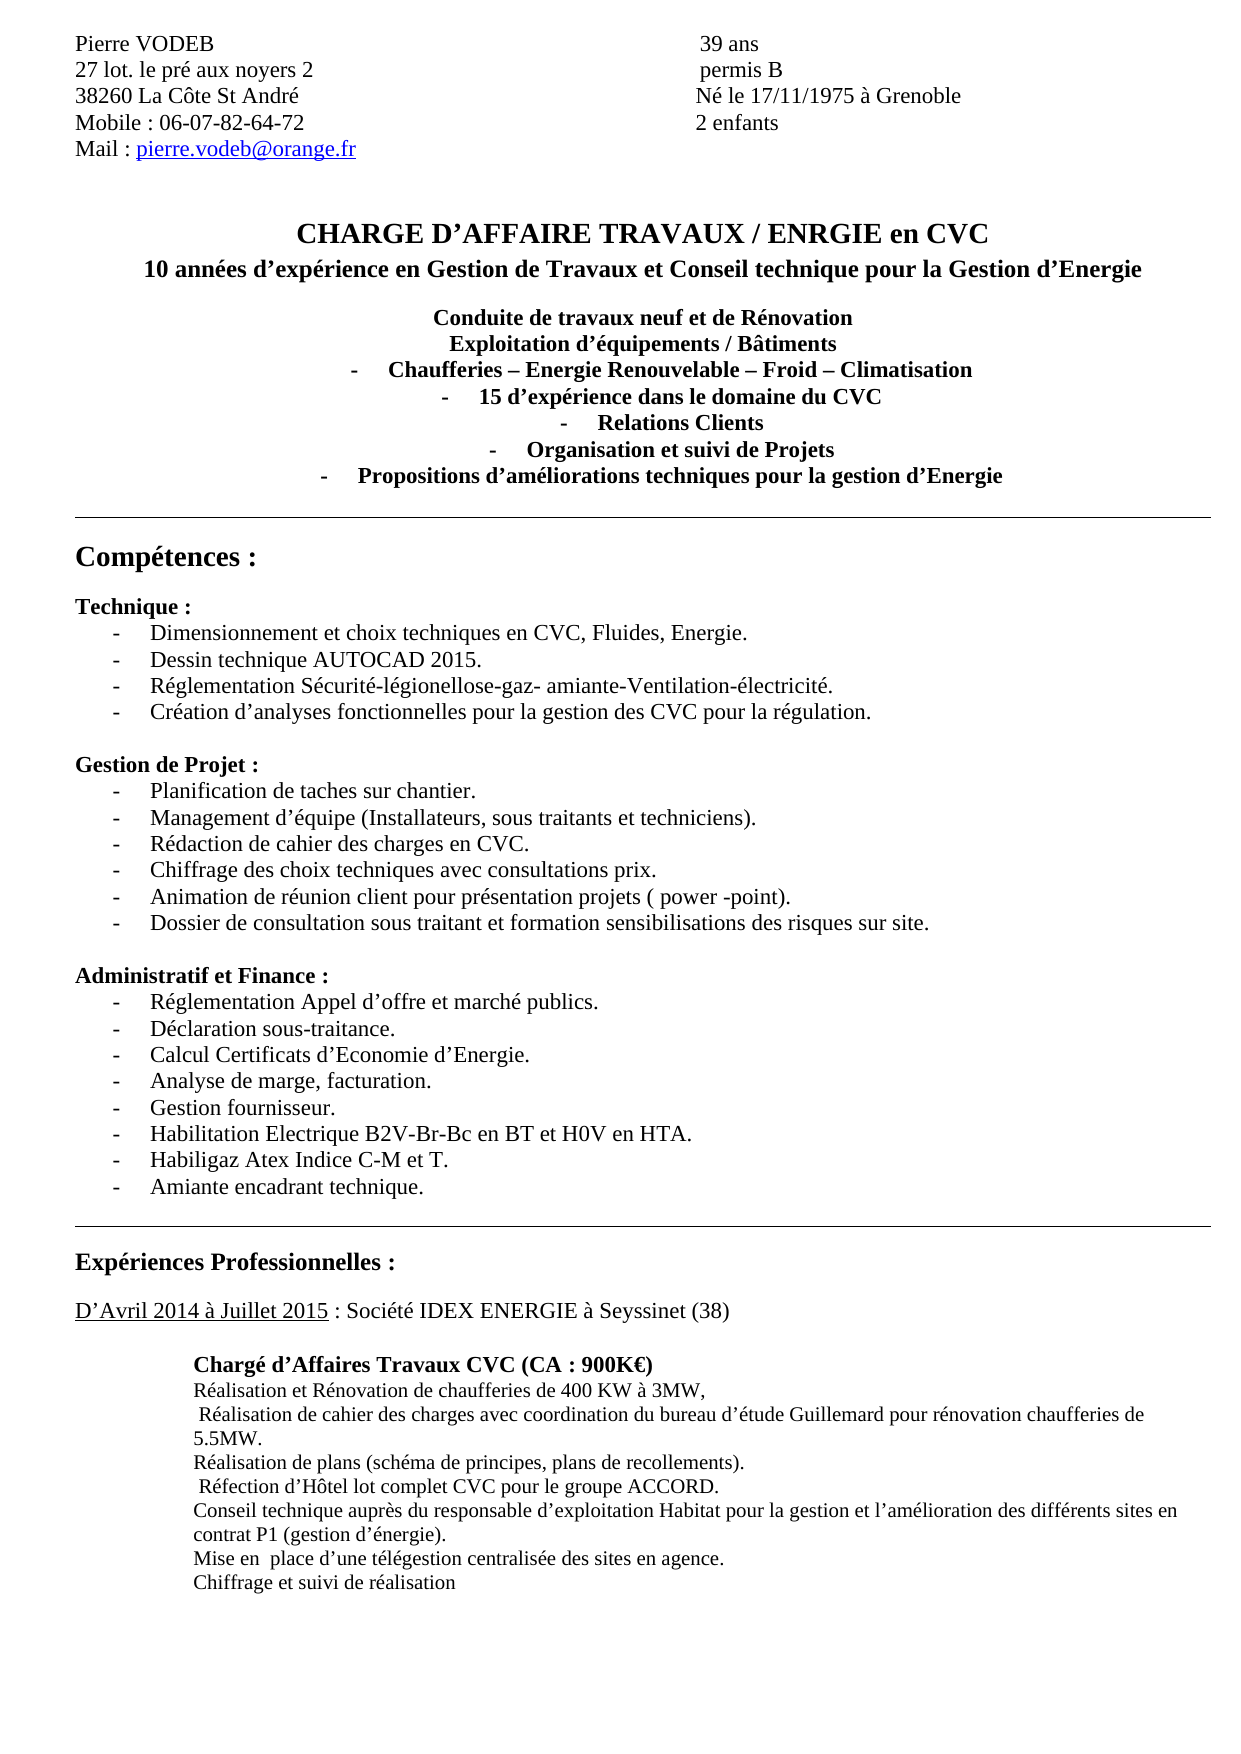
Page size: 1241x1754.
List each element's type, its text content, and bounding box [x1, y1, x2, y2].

list Propositions d’améliorations techniques pour la gestion d’Energie [112, 462, 1211, 488]
list Relations Clients [112, 409, 1211, 436]
list Animation de réunion client pour présentation projets ( power -point). [112, 883, 1211, 909]
list Dimensionnement et choix techniques en CVC, Fluides, Energie. [112, 619, 1211, 646]
list Management d’équipe (Installateurs, sous traitants et techniciens). [112, 804, 1211, 830]
text Chargé d’Affaires Travaux CVC (CA : 900K€) [193, 1351, 1211, 1378]
list Planification de taches sur chantier. [112, 777, 1211, 804]
list Habilitation Electrique B2V-Br-Bc en BT et H0V en HTA. [112, 1120, 1211, 1146]
list Amiante encadrant technique. [112, 1173, 1211, 1199]
text 10 années d’expérience en Gestion de Travaux et Conseil technique pour la Gestion d’Energie [75, 254, 1211, 283]
text Pierre VODEB 39 ans [75, 29, 1211, 56]
text Gestion de Projet : [75, 751, 1211, 777]
text Administratif et Finance : [75, 962, 1211, 988]
text 27 lot. le pré aux noyers 2 permis B [75, 56, 1211, 82]
text Chiffrage et suivi de réalisation [193, 1570, 1211, 1594]
list Réglementation Appel d’offre et marché publics. [112, 988, 1211, 1015]
list Calcul Certificats d’Economie d’Energie. [112, 1041, 1211, 1067]
list Gestion fournisseur. [112, 1094, 1211, 1120]
list Déclaration sous-traitance. [112, 1015, 1211, 1041]
list Chaufferies – Energie Renouvelable – Froid – Climatisation [112, 357, 1211, 383]
text Réalisation de plans (schéma de principes, plans de recollements). [193, 1450, 1211, 1474]
list Habiligaz Atex Indice C-M et T. [112, 1146, 1211, 1173]
list Analyse de marge, facturation. [112, 1067, 1211, 1094]
text Exploitation d’équipements / Bâtiments [75, 330, 1211, 357]
text Mail : pierre.vodeb@orange.fr [75, 135, 1211, 161]
list Création d’analyses fonctionnelles pour la gestion des CVC pour la régulation. [112, 698, 1211, 725]
list Organisation et suivi de Projets [112, 436, 1211, 462]
text Réalisation de cahier des charges avec coordination du bureau d’étude Guillemard pour rénovation chaufferies de 5.5MW. [193, 1402, 1211, 1450]
text CHARGE D’AFFAIRE TRAVAUX / ENRGIE en CVC [75, 216, 1211, 249]
text Conseil technique auprès du responsable d’exploitation Habitat pour la gestion et l’amélioration des différents sites en contrat P1 (gestion d’énergie). [193, 1498, 1211, 1546]
text Technique : [75, 593, 1211, 619]
list 15 d’expérience dans le domaine du CVC [112, 383, 1211, 409]
text 38260 La Côte St André Né le 17/11/1975 à Grenoble [75, 82, 1211, 109]
list Dessin technique AUTOCAD 2015. [112, 646, 1211, 672]
text D’Avril 2014 à Juillet 2015 : Société IDEX ENERGIE à Seyssinet (38) [75, 1297, 1211, 1323]
text Réfection d’Hôtel lot complet CVC pour le groupe ACCORD. [193, 1474, 1211, 1498]
list Chiffrage des choix techniques avec consultations prix. [112, 857, 1211, 883]
list Dossier de consultation sous traitant et formation sensibilisations des risques sur site. [112, 909, 1211, 936]
text Mobile : 06-07-82-64-72 2 enfants [75, 109, 1211, 135]
list Réglementation Sécurité-légionellose-gaz- amiante-Ventilation-électricité. [112, 672, 1211, 698]
text Réalisation et Rénovation de chaufferies de 400 KW à 3MW, [193, 1378, 1211, 1402]
text Expériences Professionnelles : [75, 1247, 1211, 1276]
text Compétences : [75, 539, 1211, 572]
list Rédaction de cahier des charges en CVC. [112, 830, 1211, 857]
text Mise en place d’une télégestion centralisée des sites en agence. [193, 1546, 1211, 1570]
text Conduite de travaux neuf et de Rénovation [75, 304, 1211, 330]
